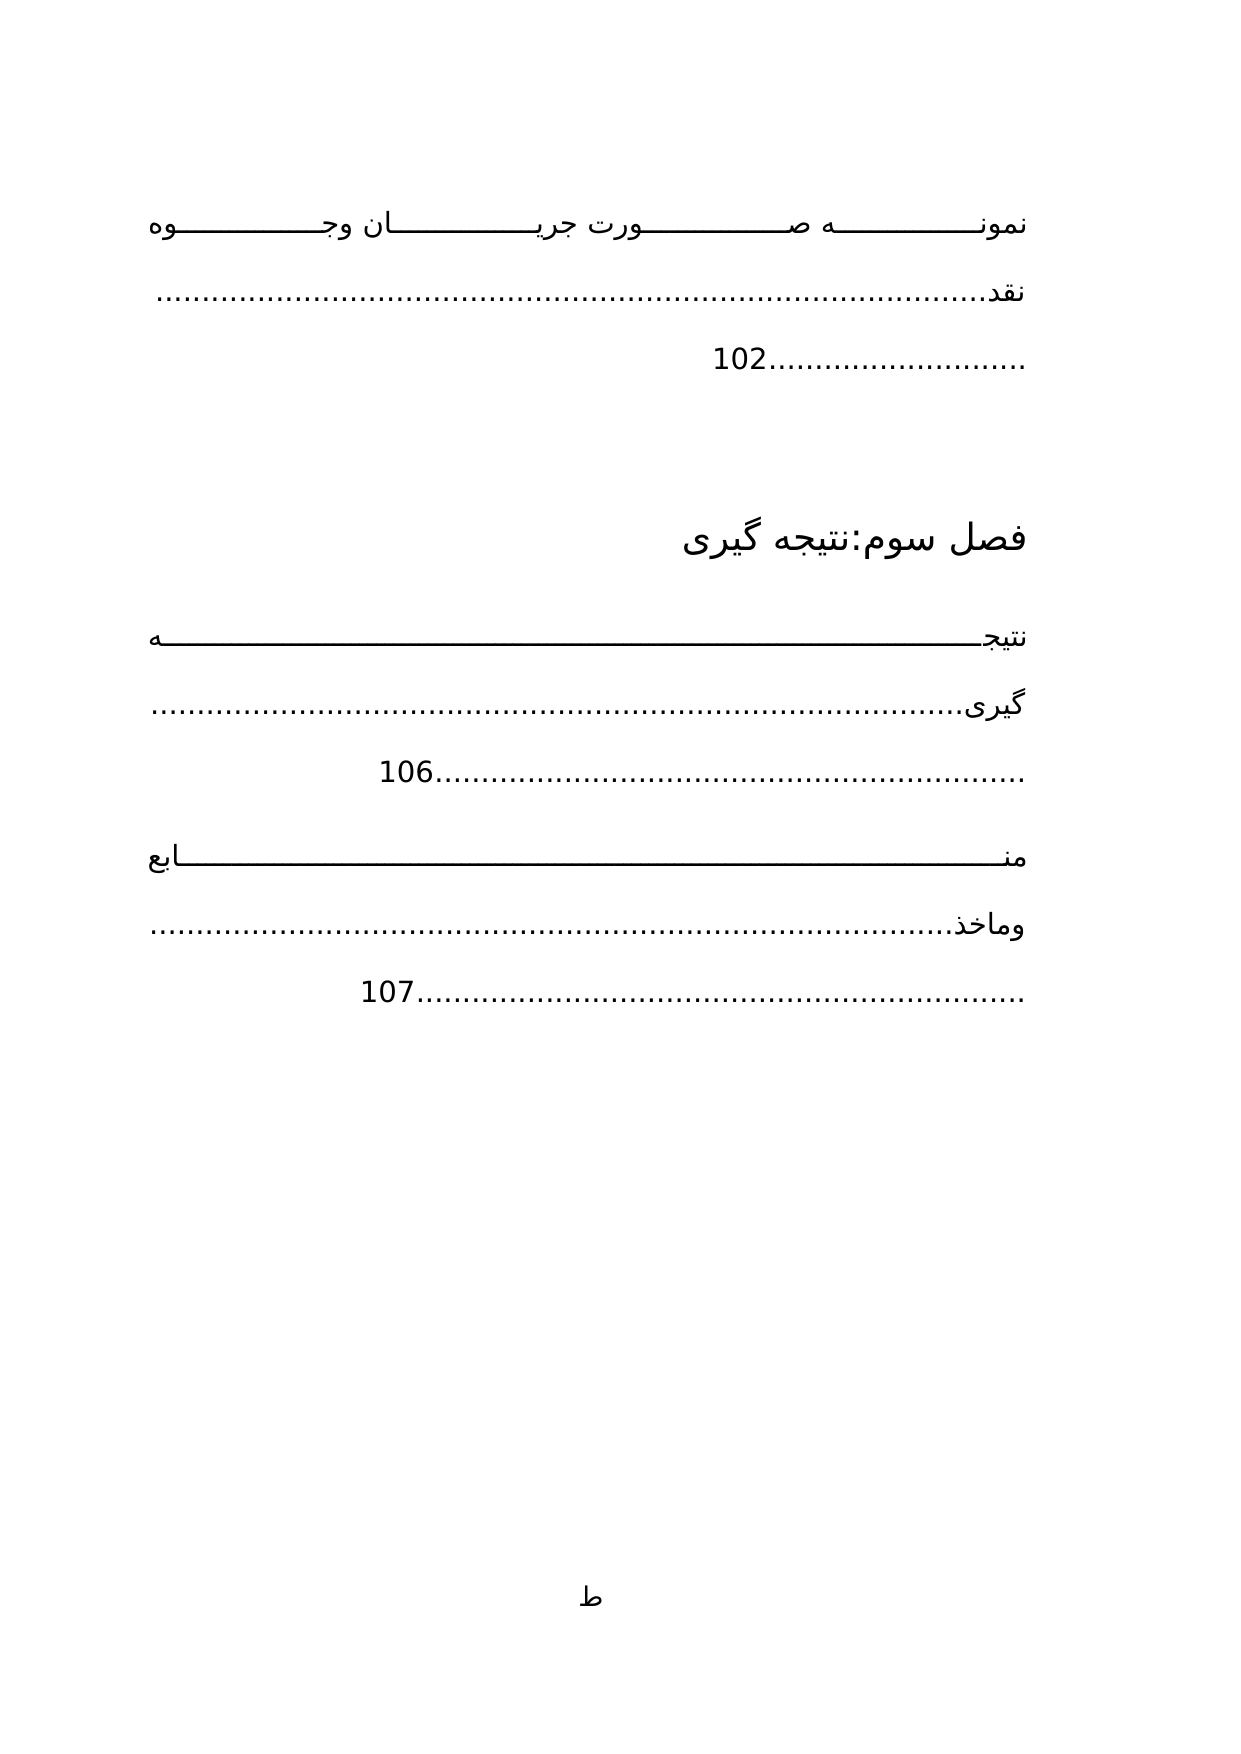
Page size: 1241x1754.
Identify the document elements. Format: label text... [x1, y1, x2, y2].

text فصل سوم:نتیجه گیری [148, 515, 1027, 559]
text نمونه صورت جریان وجوه نقد......................................................................................................................102 [148, 207, 1027, 377]
text نتیجه گیری........................................................................................................................................................106 [148, 619, 1027, 789]
text منابع وماخذ.........................................................................................................................................................107 [148, 839, 1027, 1009]
